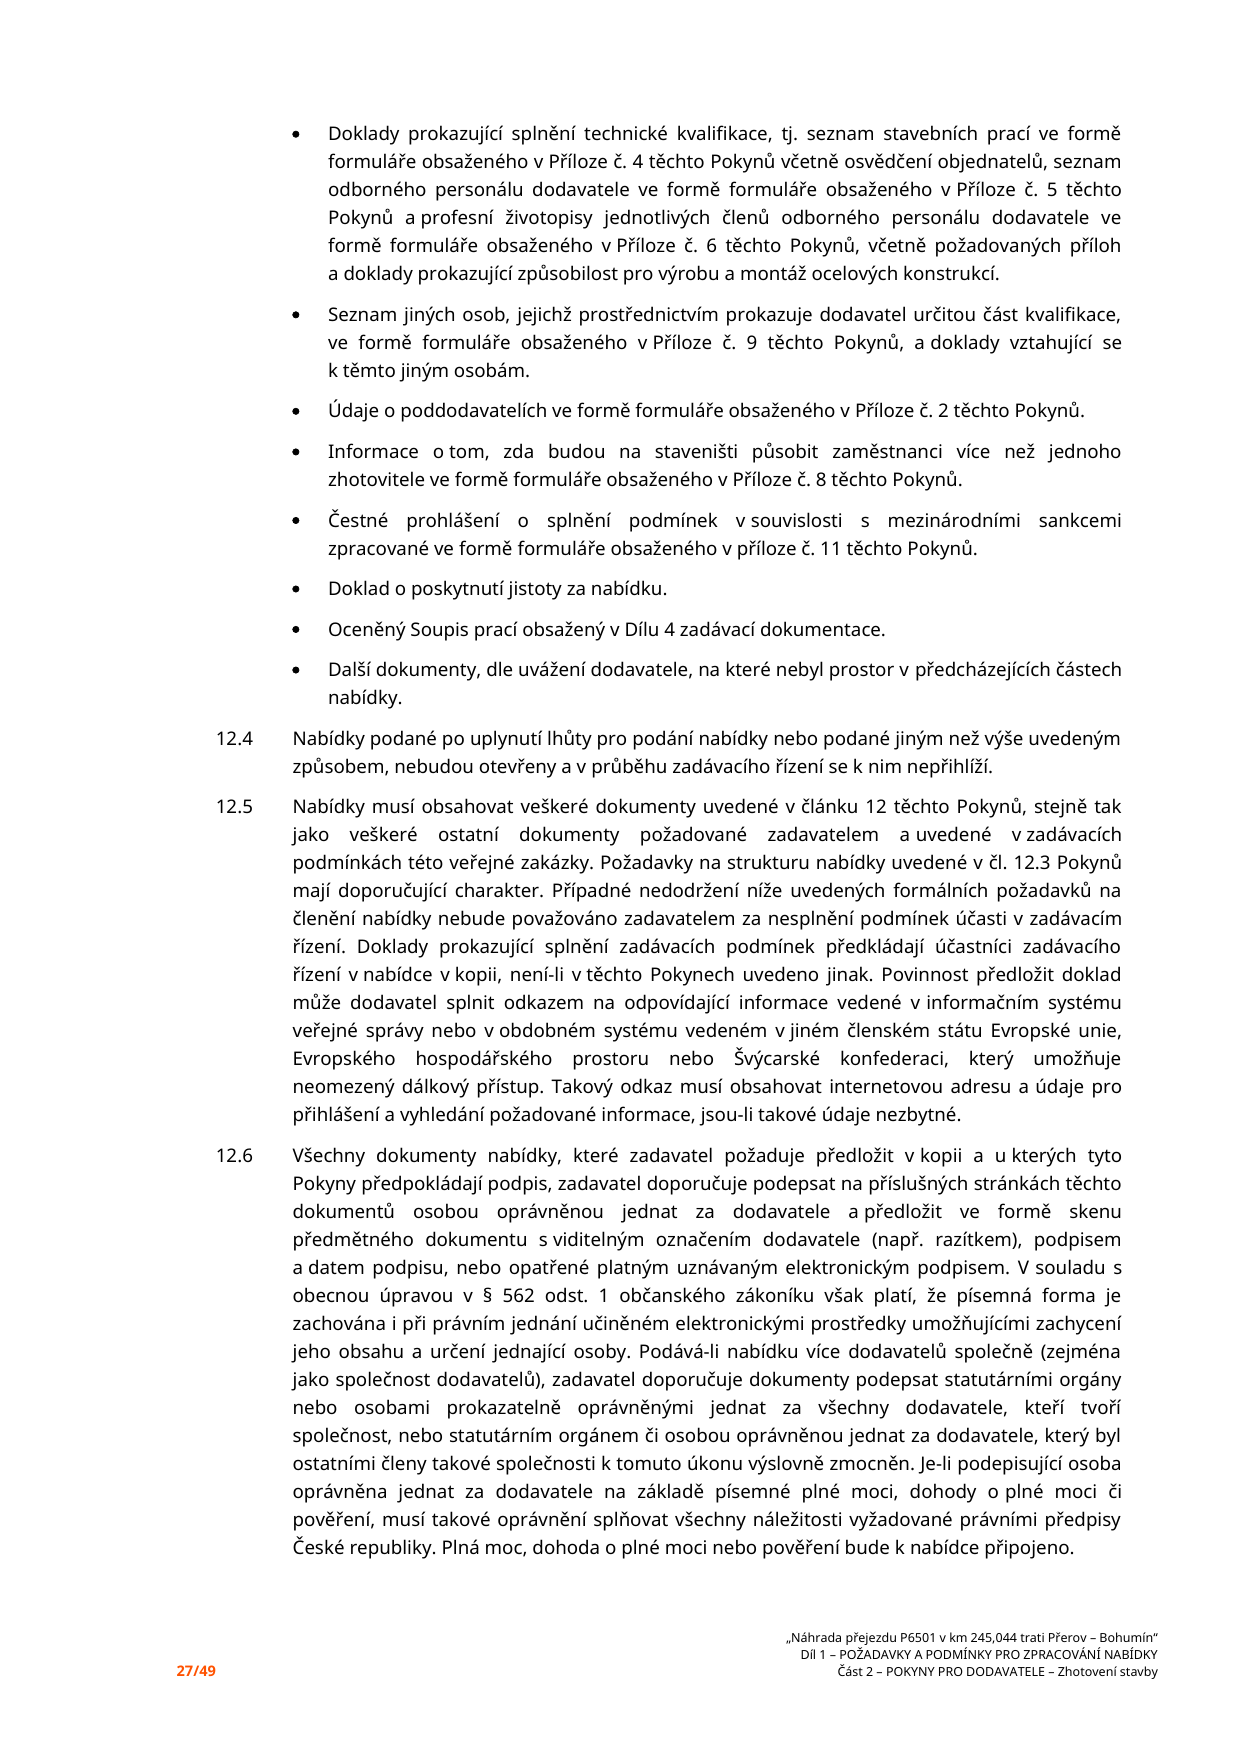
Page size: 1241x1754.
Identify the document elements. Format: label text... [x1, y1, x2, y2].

text Oceněný Soupis prací obsažený v Dílu 4 zadávací dokumentace. [292, 616, 1122, 641]
text Všechny dokumenty nabídky, které zadavatel požaduje předložit v kopii a u kterých tyto Pokyny předpokládají podpis, zadavatel doporučuje podepsat na příslušných stránkách těchto dokumentů osobou oprávněnou jednat za dodavatele a předložit ve formě skenu předmětného dokumentu s viditelným označením dodavatele (např. razítkem), podpisem a datem podpisu, nebo opatřené platným uznávaným elektronickým podpisem. V souladu s obecnou úpravou v § 562 odst. 1 občanského zákoníku však platí, že písemná forma je zachována i při právním jednání učiněném elektronickými prostředky umožňujícími zachycení jeho obsahu a určení jednající osoby. Podává-li nabídku více dodavatelů společně (zejména jako společnost dodavatelů), zadavatel doporučuje dokumenty podepsat statutárními orgány nebo osobami prokazatelně oprávněnými jednat za všechny dodavatele, kteří tvoří společnost, nebo statutárním orgánem či osobou oprávněnou jednat za dodavatele, který byl ostatními členy takové společnosti k tomuto úkonu výslovně zmocněn. Je-li podepisující osoba oprávněna jednat za dodavatele na základě písemné plné moci, dohody o plné moci či pověření, musí takové oprávnění splňovat všechny náležitosti vyžadované právními předpisy České republiky. Plná moc, dohoda o plné moci nebo pověření bude k nabídce připojeno. [216, 1142, 1122, 1560]
text Seznam jiných osob, jejichž prostřednictvím prokazuje dodavatel určitou část kvalifikace, ve formě formuláře obsaženého v Příloze č. 9 těchto Pokynů, a doklady vztahující se k těmto jiným osobám. [292, 301, 1122, 383]
text Údaje o poddodavatelích ve formě formuláře obsaženého v Příloze č. 2 těchto Pokynů. [292, 398, 1122, 423]
text Další dokumenty, dle uvážení dodavatele, na které nebyl prostor v předcházejících částech nabídky. [292, 656, 1122, 710]
text Doklad o poskytnutí jistoty za nabídku. [292, 575, 1122, 601]
text Nabídky podané po uplynutí lhůty pro podání nabídky nebo podané jiným než výše uvedeným způsobem, nebudou otevřeny a v průběhu zadávacího řízení se k nim nepřihlíží. [216, 725, 1122, 778]
text Nabídky musí obsahovat veškeré dokumenty uvedené v článku 12 těchto Pokynů, stejně tak jako veškeré ostatní dokumenty požadované zadavatelem a uvedené v zadávacích podmínkách této veřejné zakázky. Požadavky na strukturu nabídky uvedené v čl. 12.3 Pokynů mají doporučující charakter. Případné nedodržení níže uvedených formálních požadavků na členění nabídky nebude považováno zadavatelem za nesplnění podmínek účasti v zadávacím řízení. Doklady prokazující splnění zadávacích podmínek předkládají účastníci zadávacího řízení v nabídce v kopii, není-li v těchto Pokynech uvedeno jinak. Povinnost předložit doklad může dodavatel splnit odkazem na odpovídající informace vedené v informačním systému veřejné správy nebo v obdobném systému vedeném v jiném členském státu Evropské unie, Evropského hospodářského prostoru nebo Švýcarské konfederaci, který umožňuje neomezený dálkový přístup. Takový odkaz musí obsahovat internetovou adresu a údaje pro přihlášení a vyhledání požadované informace, jsou-li takové údaje nezbytné. [216, 793, 1122, 1127]
text Informace o tom, zda budou na staveništi působit zaměstnanci více než jednoho zhotovitele ve formě formuláře obsaženého v Příloze č. 8 těchto Pokynů. [292, 438, 1122, 492]
text Doklady prokazující splnění technické kvalifikace, tj. seznam stavebních prací ve formě formuláře obsaženého v Příloze č. 4 těchto Pokynů včetně osvědčení objednatelů, seznam odborného personálu dodavatele ve formě formuláře obsaženého v Příloze č. 5 těchto Pokynů a profesní životopisy jednotlivých členů odborného personálu dodavatele ve formě formuláře obsaženého v Příloze č. 6 těchto Pokynů, včetně požadovaných příloh a doklady prokazující způsobilost pro výrobu a montáž ocelových konstrukcí. [292, 121, 1122, 286]
text Čestné prohlášení o splnění podmínek v souvislosti s mezinárodními sankcemi zpracované ve formě formuláře obsaženého v příloze č. 11 těchto Pokynů. [292, 507, 1122, 560]
